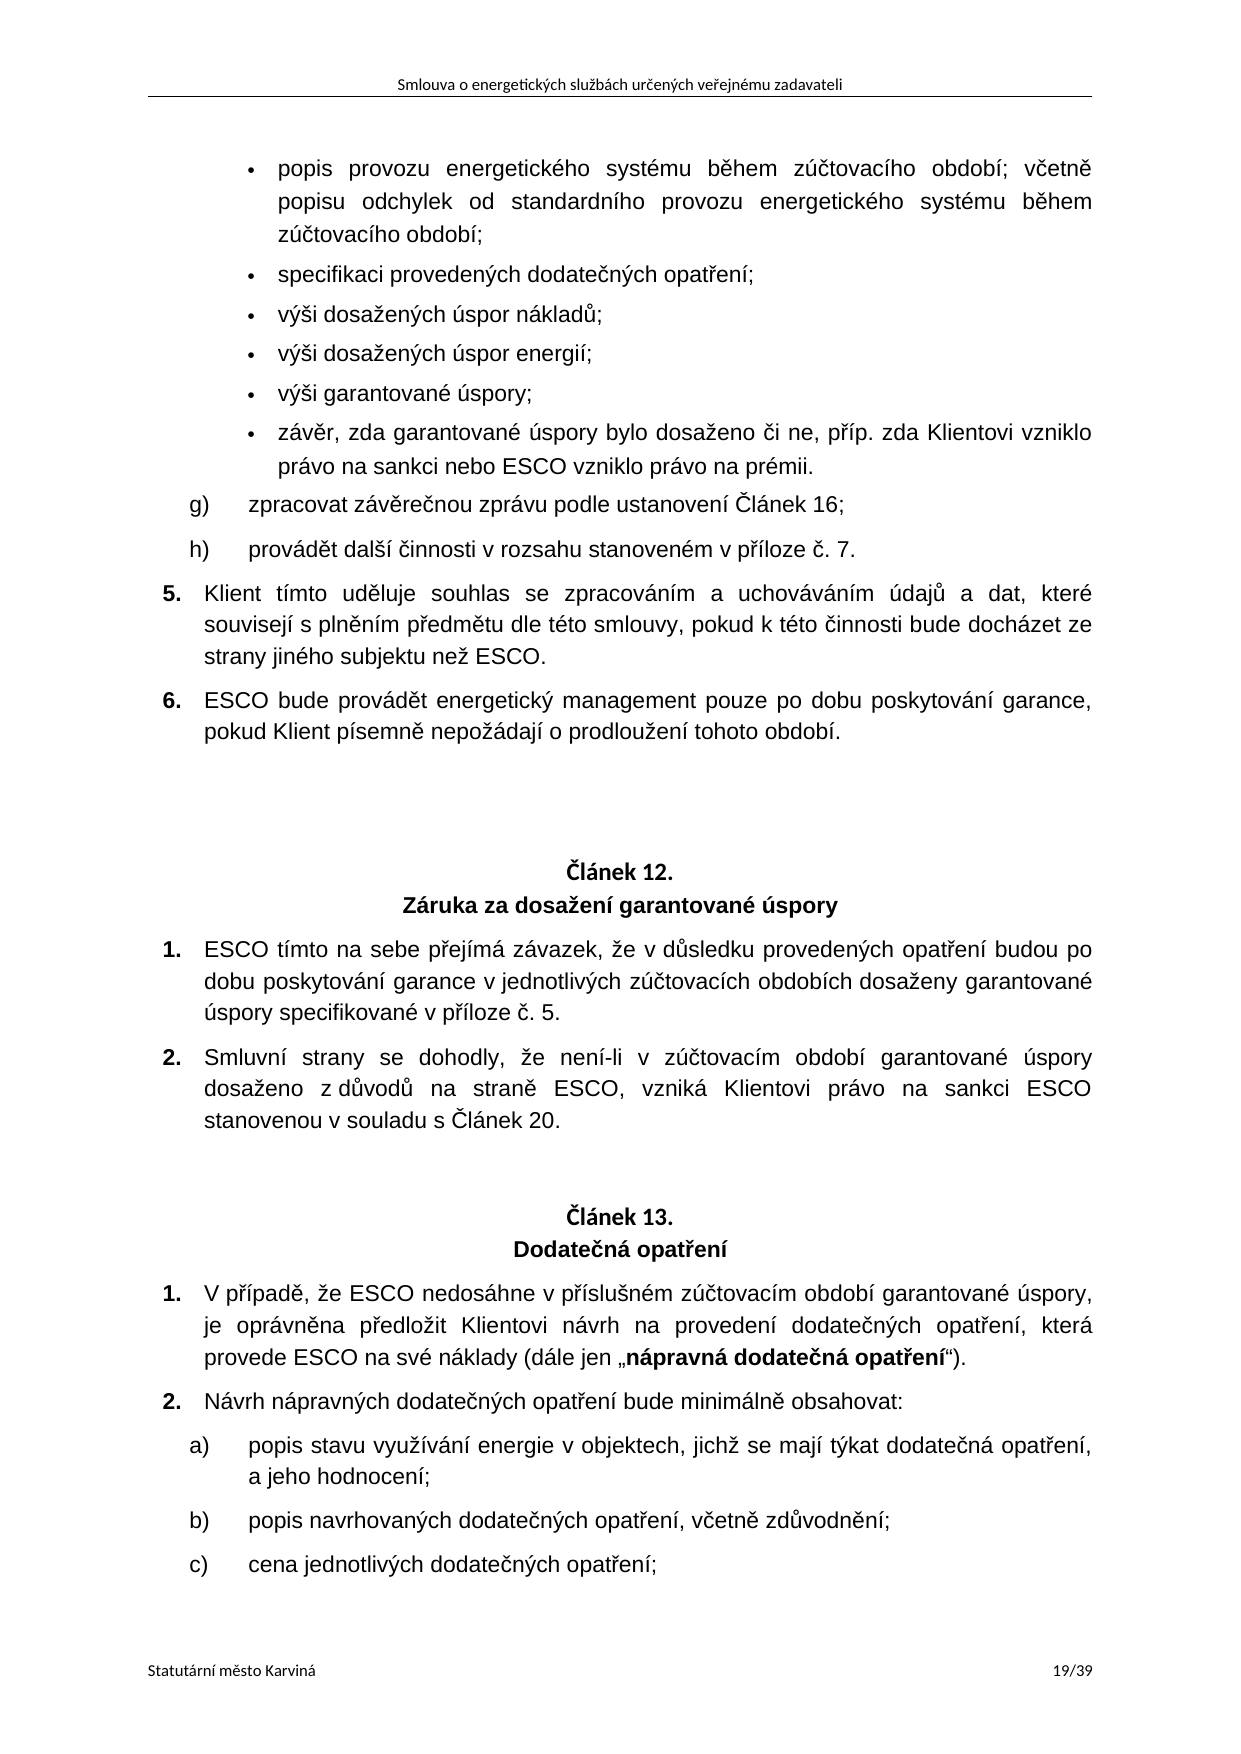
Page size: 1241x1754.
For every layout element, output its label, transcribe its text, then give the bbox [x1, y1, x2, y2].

subtitle Dodatečná opatření [148, 1201, 1092, 1263]
text výši dosažených úspor nákladů; [248, 293, 1092, 327]
subtitle Klient tímto uděluje souhlas se zpracováním a uchováváním údajů a dat, které souvisejí s plněním předmětu dle této smlouvy, pokud k této činnosti bude docházet ze strany jiného subjektu než ESCO. [162, 579, 1092, 669]
subtitle Smluvní strany se dohodly, že není-li v zúčtovacím období garantované úspory dosaženo z důvodů na straně ESCO, vzniká Klientovi právo na sankci ESCO stanovenou v souladu s Článek 20. [162, 1043, 1092, 1133]
subtitle Návrh nápravných dodatečných opatření bude minimálně obsahovat: [162, 1388, 1092, 1414]
subtitle V případě, že ESCO nedosáhne v příslušném zúčtovacím období garantované úspory, je oprávněna předložit Klientovi návrh na provedení dodatečných opatření, která provede ESCO na své náklady (dále jen „nápravná dodatečná opatření“). [162, 1280, 1092, 1370]
subtitle ESCO tímto na sebe přejímá závazek, že v důsledku provedených opatření budou po dobu poskytování garance v jednotlivých zúčtovacích obdobích dosaženy garantované úspory specifikované v příloze č. 5. [162, 936, 1092, 1026]
text specifikaci provedených dodatečných opatření; [248, 254, 1092, 287]
subtitle cena jednotlivých dodatečných opatření; [189, 1551, 1092, 1578]
text výši dosažených úspor energií; [248, 333, 1092, 366]
subtitle provádět další činnosti v rozsahu stanoveném v příloze č. 7. [189, 536, 1092, 562]
text výši garantované úspory; [248, 373, 1092, 406]
subtitle ESCO bude provádět energetický management pouze po dobu poskytování garance, pokud Klient písemně nepožádají o prodloužení tohoto období. [162, 687, 1092, 745]
text závěr, zda garantované úspory bylo dosaženo či ne, příp. zda Klientovi vzniklo právo na sankci nebo ESCO vzniklo právo na prémii. [248, 412, 1092, 479]
subtitle popis navrhovaných dodatečných opatření, včetně zdůvodnění; [189, 1507, 1092, 1534]
subtitle Záruka za dosažení garantované úspory [148, 856, 1092, 918]
subtitle zpracovat závěrečnou zprávu podle ustanovení Článek 16; [189, 491, 1092, 518]
text popis provozu energetického systému během zúčtovacího období; včetně popisu odchylek od standardního provozu energetického systému během zúčtovacího období; [248, 148, 1092, 248]
subtitle popis stavu využívání energie v objektech, jichž se mají týkat dodatečná opatření, a jeho hodnocení; [189, 1432, 1092, 1489]
